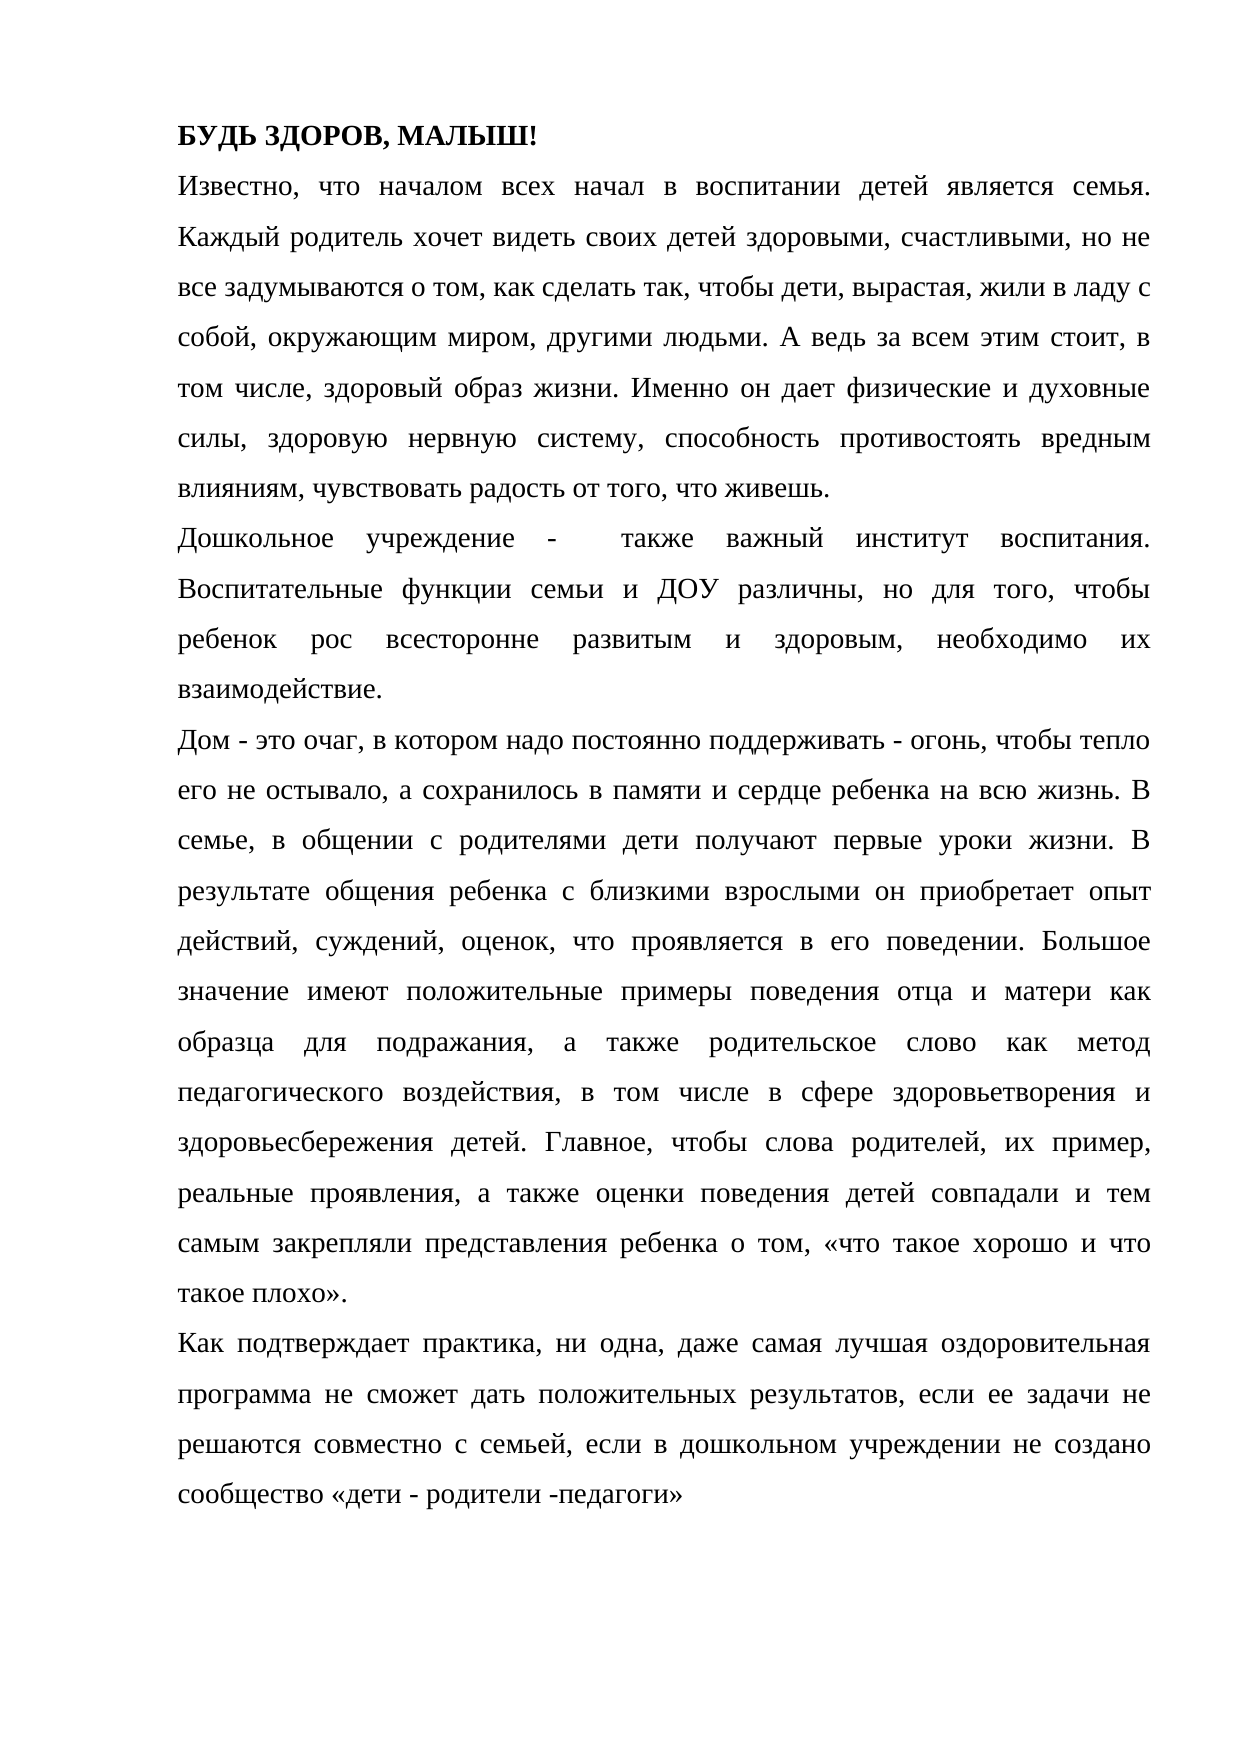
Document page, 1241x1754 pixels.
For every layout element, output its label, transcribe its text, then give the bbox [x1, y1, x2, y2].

text Известно, что началом всех начал в воспитании детей является семья. Каждый родитель хочет видеть своих детей здоровыми, счастливыми, но не все задумываются о том, как сделать так, чтобы дети, вырастая, жили в ладу с собой, окружающим миром, другими людьми. А ведь за всем этим стоит, в том числе, здоровый образ жизни. Именно он дает физические и духовные силы, здоровую нервную систему, способность противостоять вредным влияниям, чувствовать радость от того, что живешь. [177, 168, 1152, 504]
text Дом - это очаг, в котором надо постоянно поддерживать - огонь, чтобы тепло его не остывало, а сохранилось в памяти и сердце ребенка на всю жизнь. В семье, в общении с родителями дети получают первые уроки жизни. В результате общения ребенка с близкими взрослыми он приобретает опыт действий, суждений, оценок, что проявляется в его поведении. Большое значение имеют положительные примеры поведения отца и матери как образца для подражания, а также родительское слово как метод педагогического воздействия, в том числе в сфере здоровьетворения и здоровьесбережения детей. Главное, чтобы слова родителей, их пример, реальные проявления, а также оценки поведения детей совпадали и тем самым закрепляли представления ребенка о том, «что такое хорошо и что такое плохо». [177, 722, 1152, 1309]
text БУДЬ ЗДОРОВ, МАЛЫШ! [177, 118, 1152, 152]
text Как подтверждает практика, ни одна, даже самая лучшая оздоровительная программа не сможет дать положительных результатов, если ее задачи не решаются совместно с семьей, если в дошкольном учреждении не создано сообщество «дети - родители -педагоги» [177, 1326, 1152, 1510]
text Дошкольное учреждение - также важный институт воспитания. Воспитательные функции семьи и ДОУ различны, но для того, чтобы ребенок рос всесторонне развитым и здоровым, необходимо их взаимодействие. [177, 521, 1152, 705]
